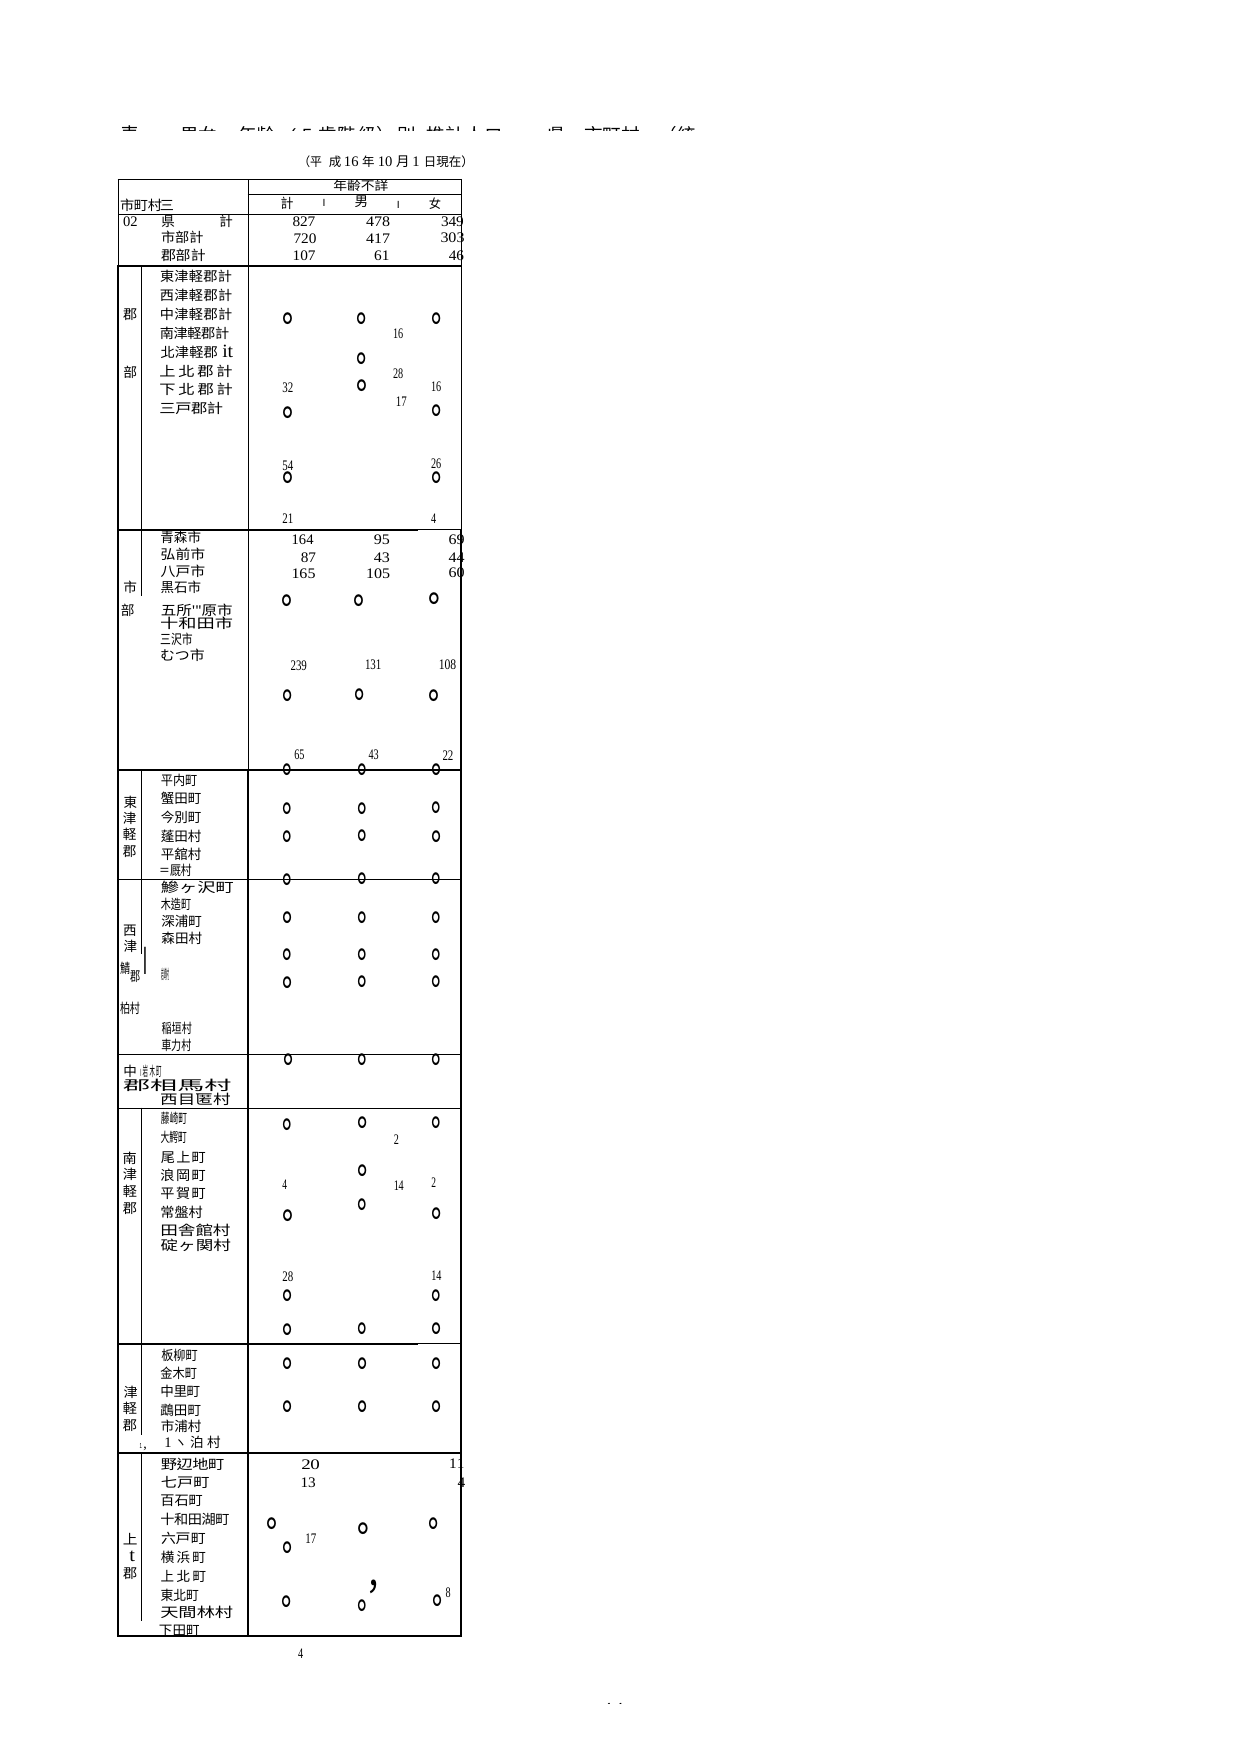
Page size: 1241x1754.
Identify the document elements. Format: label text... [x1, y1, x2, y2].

text （平 成16 年10 月1日現在） [298, 152, 1151, 171]
